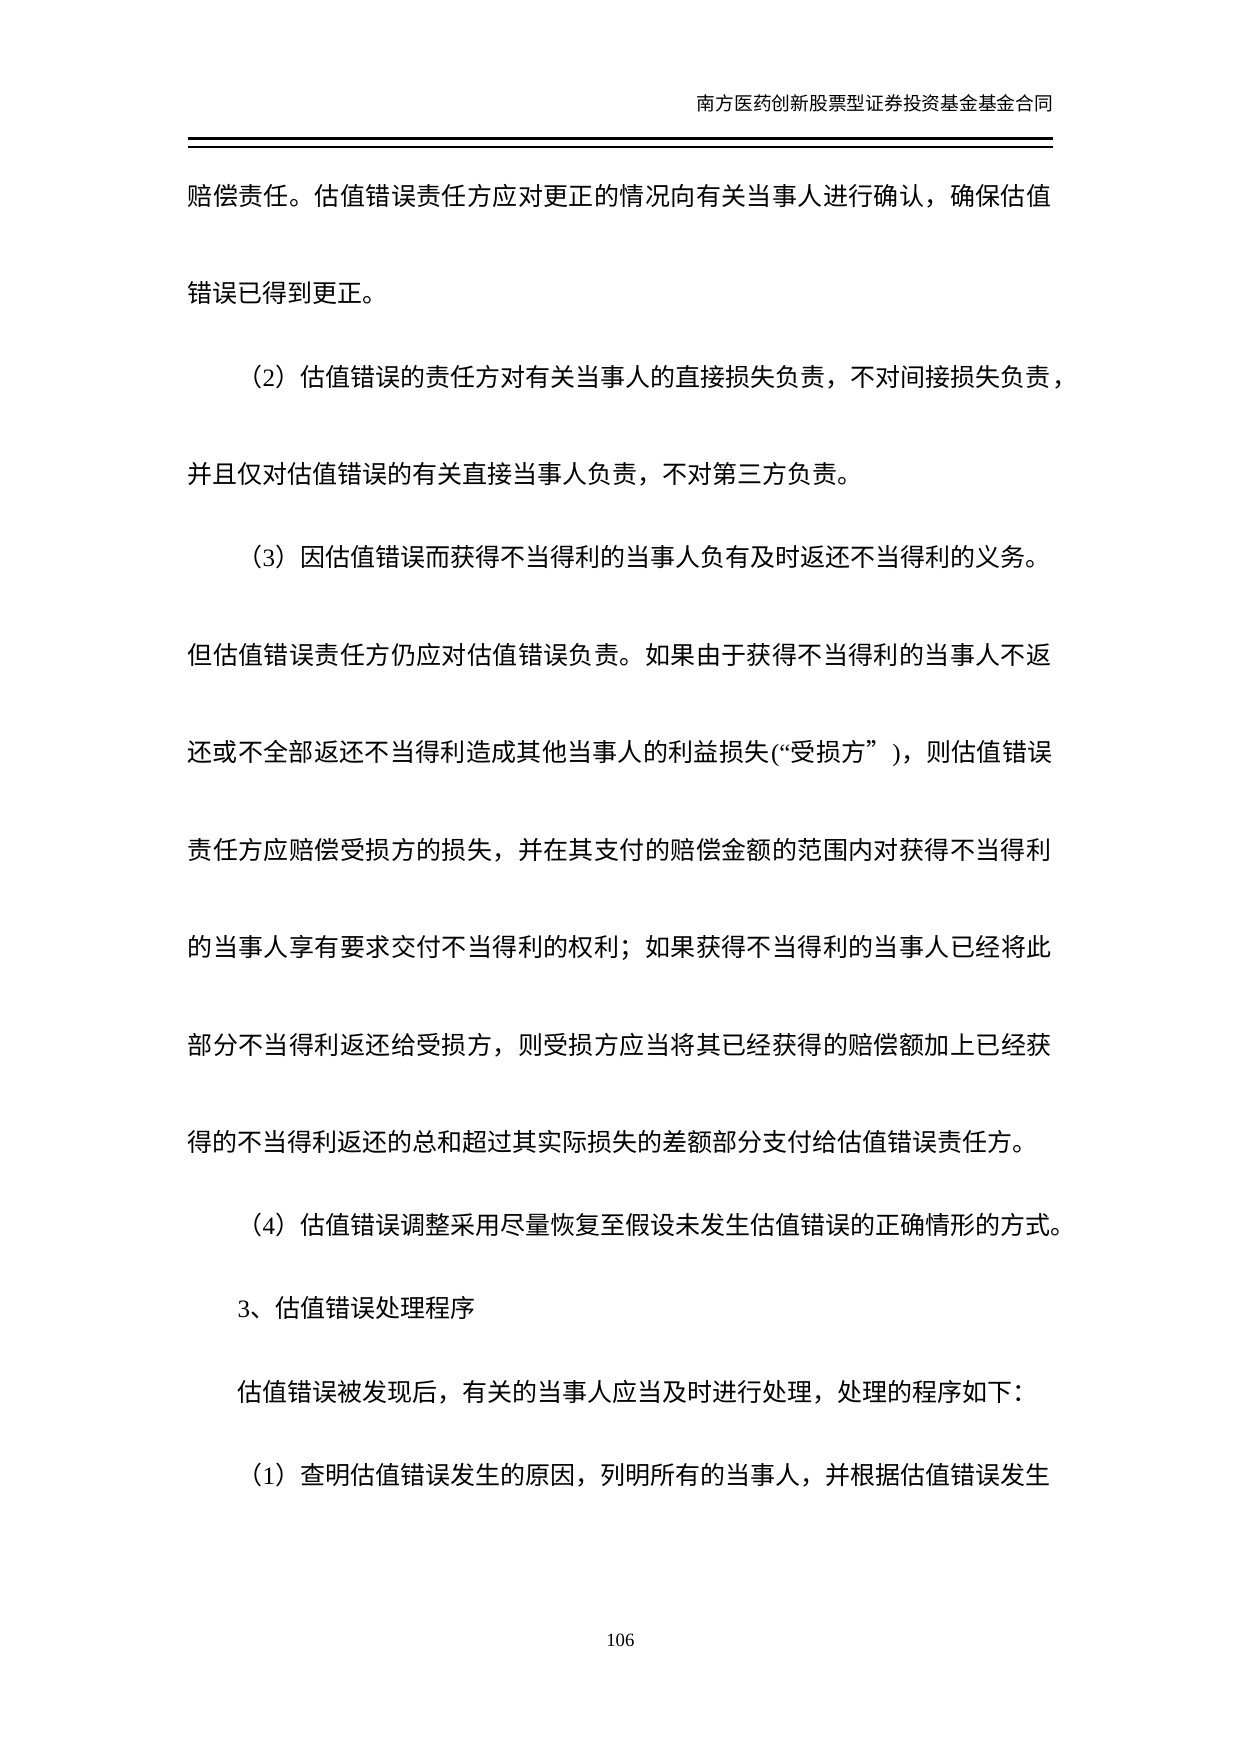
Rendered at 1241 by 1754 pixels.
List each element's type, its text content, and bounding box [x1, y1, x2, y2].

text （2）估值错误的责任方对有关当事人的直接损失负责，不对间接损失负责，并且仅对估值错误的有关直接当事人负责，不对第三方负责。 [187, 343, 1053, 505]
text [187, 1441, 1053, 1506]
text 估值错误被发现后，有关的当事人应当及时进行处理，处理的程序如下： [187, 1358, 1053, 1423]
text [187, 162, 1053, 324]
text （4）估值错误调整采用尽量恢复至假设未发生估值错误的正确情形的方式。 [187, 1191, 1053, 1256]
text （3）因估值错误而获得不当得利的当事人负有及时返还不当得利的义务。但估值错误责任方仍应对估值错误负责。如果由于获得不当得利的当事人不返还或不全部返还不当得利造成其他当事人的利益损失(“受损方”)，则估值错误责任方应赔偿受损方的损失，并在其支付的赔偿金额的范围内对获得不当得利的当事人享有要求交付不当得利的权利；如果获得不当得利的当事人已经将此部分不当得利返还给受损方，则受损方应当将其已经获得的赔偿额加上已经获得的不当得利返还的总和超过其实际损失的差额部分支付给估值错误责任方。 [187, 523, 1053, 1173]
text 3、估值错误处理程序 [187, 1274, 1053, 1339]
